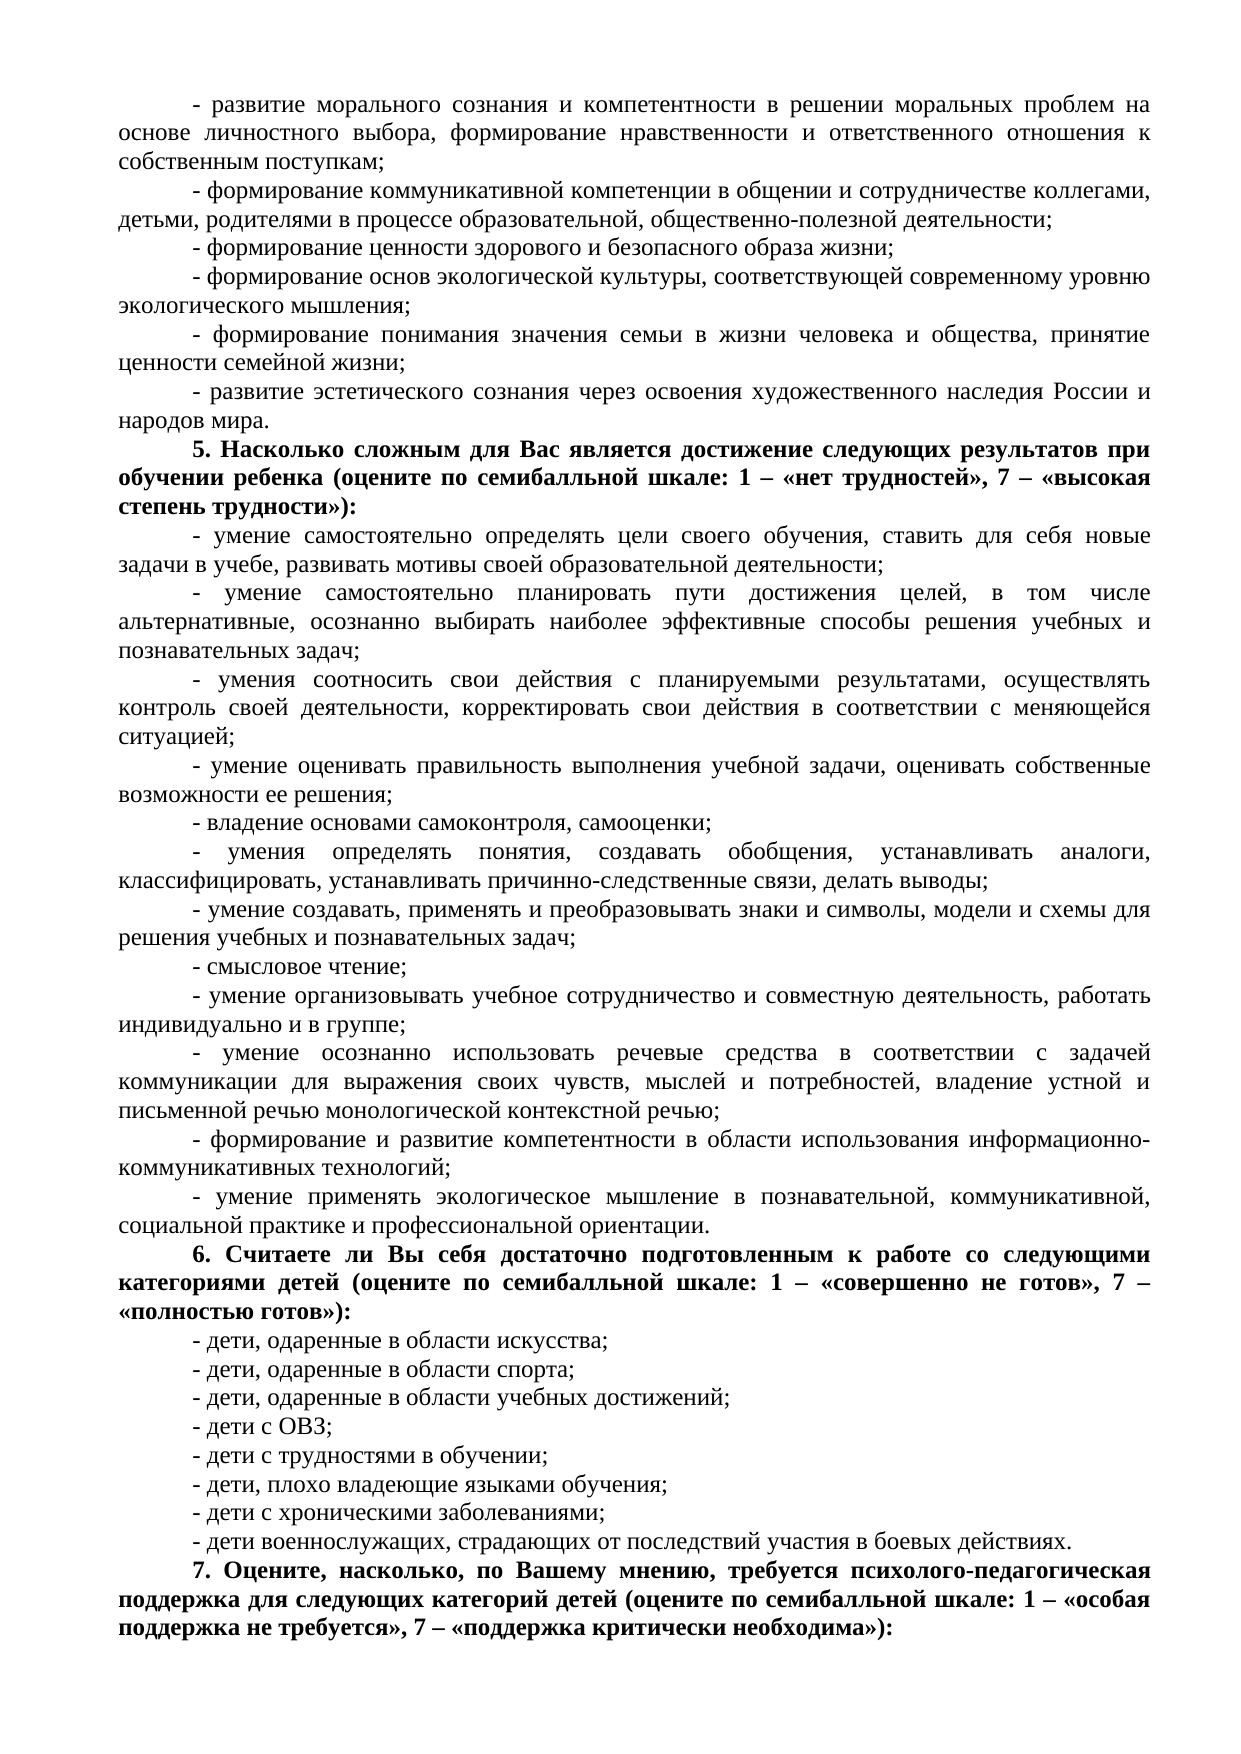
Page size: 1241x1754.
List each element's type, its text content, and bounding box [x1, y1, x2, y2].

text - умение осознанно использовать речевые средства в соответствии с задачей коммуникации для выражения своих чувств, мыслей и потребностей, владение устной и письменной речью монологической контекстной речью; [118, 1037, 1152, 1124]
text - дети, плохо владеющие языками обучения; [118, 1469, 1152, 1497]
text - дети, одаренные в области учебных достижений; [118, 1382, 1152, 1411]
text - формирование и развитие компетентности в области использования информационно-коммуникативных технологий; [118, 1124, 1152, 1181]
text 5. Насколько сложным для Вас является достижение следующих результатов при обучении ребенка (оцените по семибалльной шкале: 1 – «нет трудностей», 7 – «высокая степень трудности»): [118, 434, 1152, 520]
text - умения соотносить свои действия с планируемыми результатами, осуществлять контроль своей деятельности, корректировать свои действия в соответствии с меняющейся ситуацией; [118, 664, 1152, 750]
text - дети, одаренные в области спорта; [118, 1354, 1152, 1382]
text - умения определять понятия, создавать обобщения, устанавливать аналоги, классифицировать, устанавливать причинно-следственные связи, делать выводы; [118, 836, 1152, 894]
text - формирование ценности здорового и безопасного образа жизни; [118, 232, 1152, 261]
text - смысловое чтение; [118, 951, 1152, 980]
text - умение самостоятельно определять цели своего обучения, ставить для себя новые задачи в учебе, развивать мотивы своей образовательной деятельности; [118, 520, 1152, 577]
text - умение самостоятельно планировать пути достижения целей, в том числе альтернативные, осознанно выбирать наиболее эффективные способы решения учебных и познавательных задач; [118, 577, 1152, 664]
text - умение создавать, применять и преобразовывать знаки и символы, модели и схемы для решения учебных и познавательных задач; [118, 894, 1152, 951]
text - дети с хроническими заболеваниями; [118, 1497, 1152, 1526]
text - владение основами самоконтроля, самооценки; [118, 807, 1152, 836]
text - умение применять экологическое мышление в познавательной, коммуникативной, социальной практике и профессиональной ориентации. [118, 1181, 1152, 1239]
text 6. Считаете ли Вы себя достаточно подготовленным к работе со следующими категориями детей (оцените по семибалльной шкале: 1 – «совершенно не готов», 7 – «полностью готов»): [118, 1239, 1152, 1325]
text - дети с трудностями в обучении; [118, 1440, 1152, 1469]
text - умение оценивать правильность выполнения учебной задачи, оценивать собственные возможности ее решения; [118, 750, 1152, 807]
text - дети с ОВЗ; [118, 1411, 1152, 1440]
text - дети военнослужащих, страдающих от последствий участия в боевых действиях. [118, 1526, 1152, 1555]
text - формирование понимания значения семьи в жизни человека и общества, принятие ценности семейной жизни; [118, 319, 1152, 376]
text - развитие морального сознания и компетентности в решении моральных проблем на основе личностного выбора, формирование нравственности и ответственного отношения к собственным поступкам; [118, 89, 1152, 175]
text - дети, одаренные в области искусства; [118, 1325, 1152, 1354]
text - развитие эстетического сознания через освоения художественного наследия России и народов мира. [118, 376, 1152, 434]
text - формирование основ экологической культуры, соответствующей современному уровню экологического мышления; [118, 261, 1152, 319]
text - формирование коммуникативной компетенции в общении и сотрудничестве коллегами, детьми, родителями в процессе образовательной, общественно-полезной деятельности; [118, 175, 1152, 232]
text - умение организовывать учебное сотрудничество и совместную деятельность, работать индивидуально и в группе; [118, 980, 1152, 1037]
text 7. Оцените, насколько, по Вашему мнению, требуется психолого-педагогическая поддержка для следующих категорий детей (оцените по семибалльной шкале: 1 – «особая поддержка не требуется», 7 – «поддержка критически необходима»): [118, 1555, 1152, 1641]
